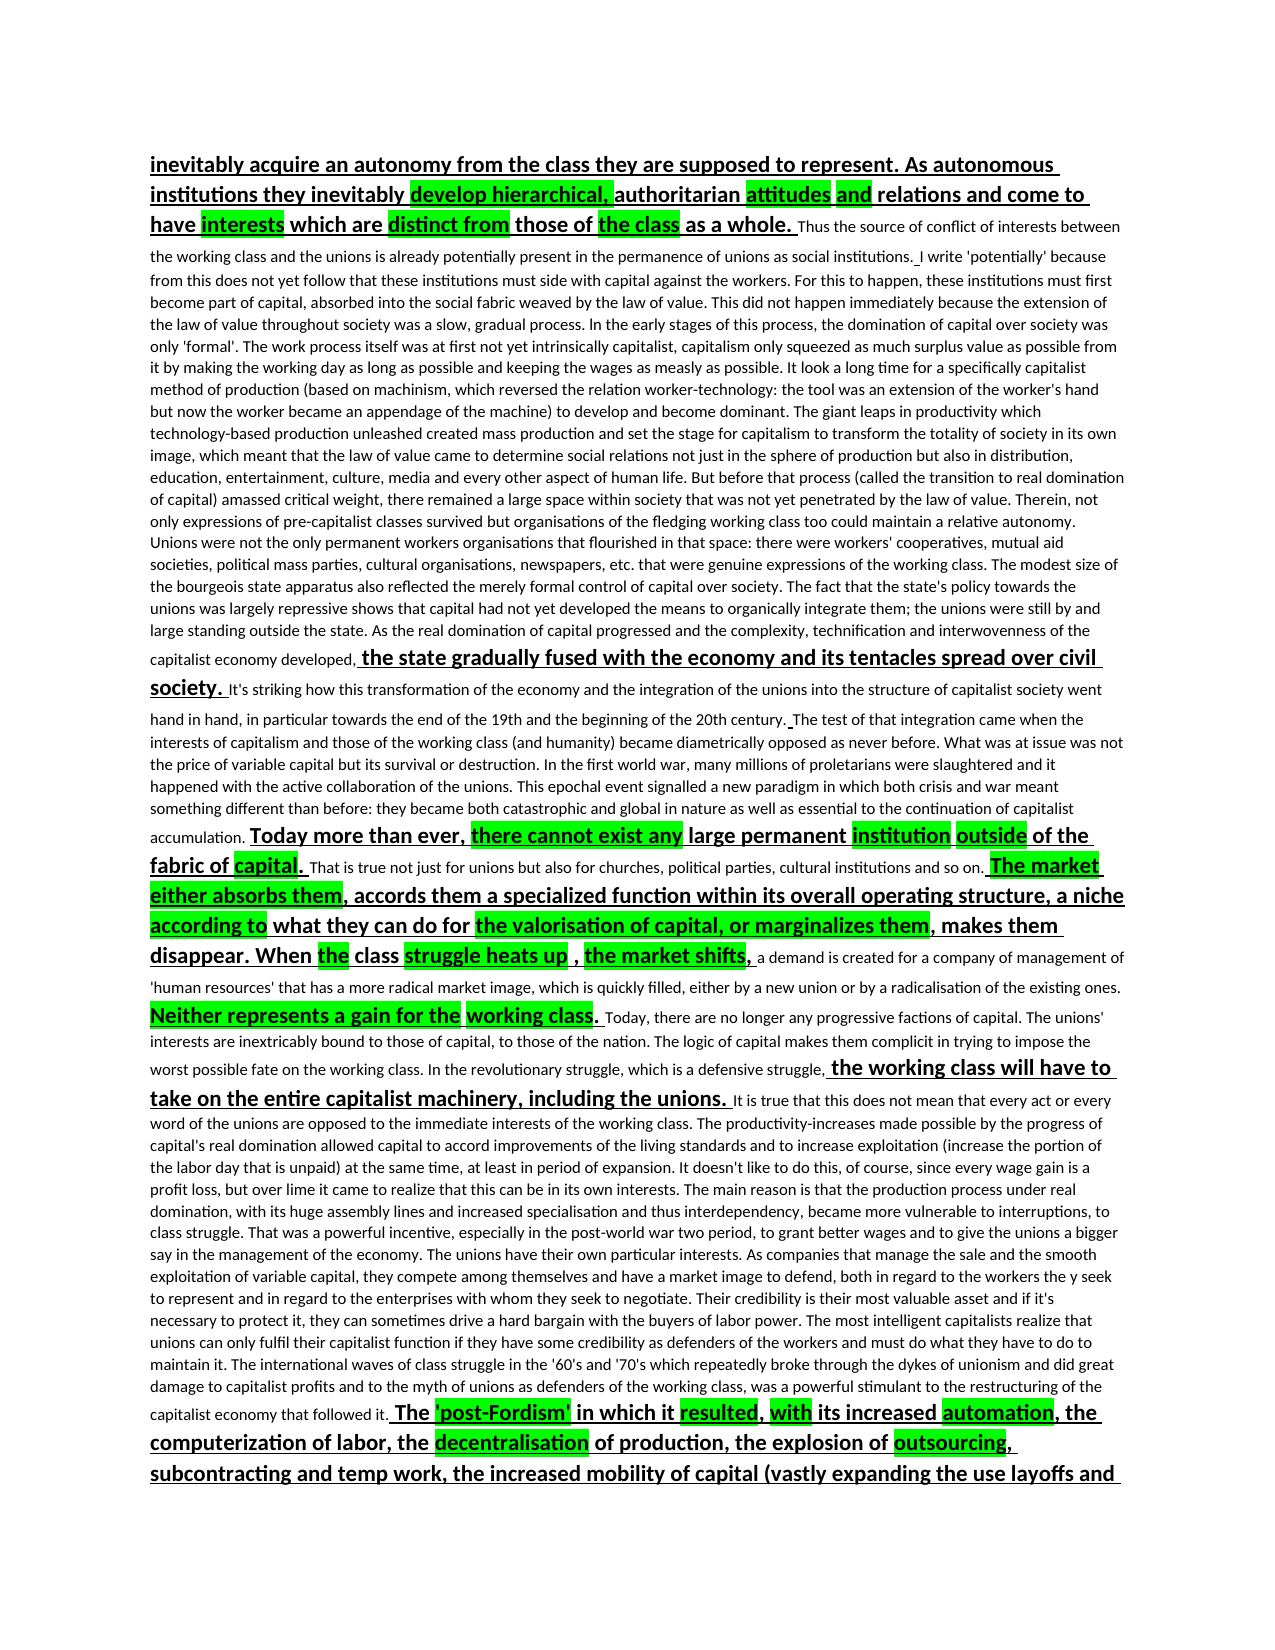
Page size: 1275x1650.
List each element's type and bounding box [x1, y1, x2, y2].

text [150, 150, 1125, 905]
text [150, 907, 1125, 1487]
